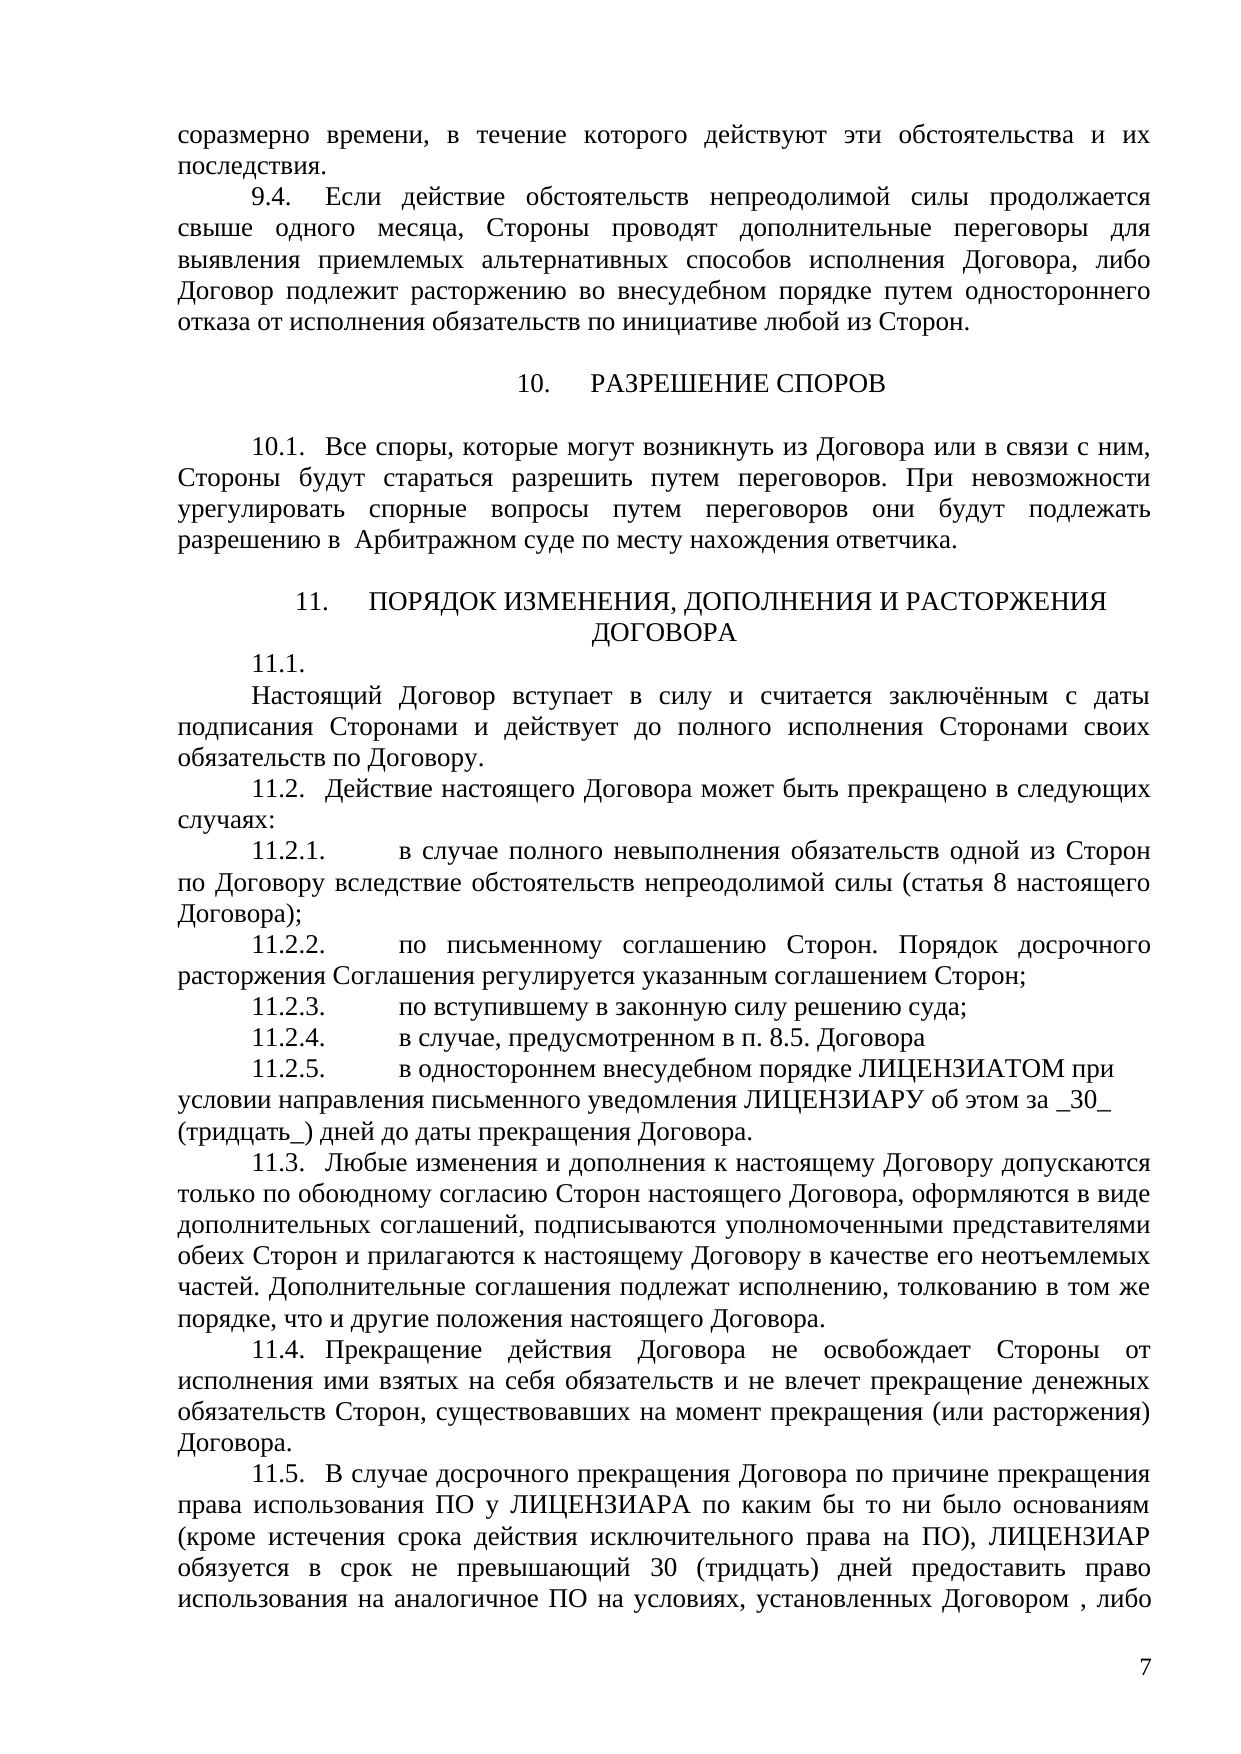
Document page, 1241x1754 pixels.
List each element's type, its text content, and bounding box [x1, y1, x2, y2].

list Все споры, которые могут возникнуть из Договора или в связи с ним, Стороны будут стараться разрешить путем переговоров. При невозможности урегулировать спорные вопросы путем переговоров они будут подлежать разрешению в Арбитражном суде по месту нахождения ответчика. [177, 429, 1152, 554]
text Настоящий Договор вступает в силу и считается заключённым с даты подписания Сторонами и действует до полного исполнения Сторонами своих обязательств по Договору. [177, 679, 1152, 772]
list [177, 118, 1152, 180]
list по письменному соглашению Сторон. Порядок досрочного расторжения Соглашения регулируется указанным соглашением Сторон; [177, 928, 1152, 990]
list ПОРЯДОК ИЗМЕНЕНИЯ, ДОПОЛНЕНИЯ И РАСТОРЖЕНИЯ ДОГОВОРА [177, 585, 1152, 648]
list Прекращение действия Договора не освобождает Стороны от исполнения ими взятых на себя обязательств и не влечет прекращение денежных обязательств Сторон, существовавших на момент прекращения (или расторжения) Договора. [177, 1333, 1152, 1457]
list РАЗРЕШЕНИЕ СПОРОВ [177, 367, 1152, 398]
list в случае полного невыполнения обязательств одной из Сторон по Договору вследствие обстоятельств непреодолимой силы (статья 8 настоящего Договора); [177, 834, 1152, 928]
list в одностороннем внесудебном порядке ЛИЦЕНЗИАТОМ при условии направления письменного уведомления ЛИЦЕНЗИАРУ об этом за _30_ (тридцать_) дней до даты прекращения Договора. [177, 1052, 1152, 1146]
list Действие настоящего Договора может быть прекращено в следующих случаях: [177, 772, 1152, 834]
list Любые изменения и дополнения к настоящему Договору допускаются только по обоюдному согласию Сторон настоящего Договора, оформляются в виде дополнительных соглашений, подписываются уполномоченными представителями обеих Сторон и прилагаются к настоящему Договору в качестве его неотъемлемых частей. Дополнительные соглашения подлежат исполнению, толкованию в том же порядке, что и другие положения настоящего Договора. [177, 1146, 1152, 1333]
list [177, 1457, 1152, 1613]
list по вступившему в законную силу решению суда; [177, 990, 1152, 1021]
list Если действие обстоятельств непреодолимой силы продолжается свыше одного месяца, Стороны проводят дополнительные переговоры для выявления приемлемых альтернативных способов исполнения Договора, либо Договор подлежит расторжению во внесудебном порядке путем одностороннего отказа от исполнения обязательств по инициативе любой из Сторон. [177, 180, 1152, 336]
list в случае, предусмотренном в п. 8.5. Договора [177, 1021, 1152, 1052]
